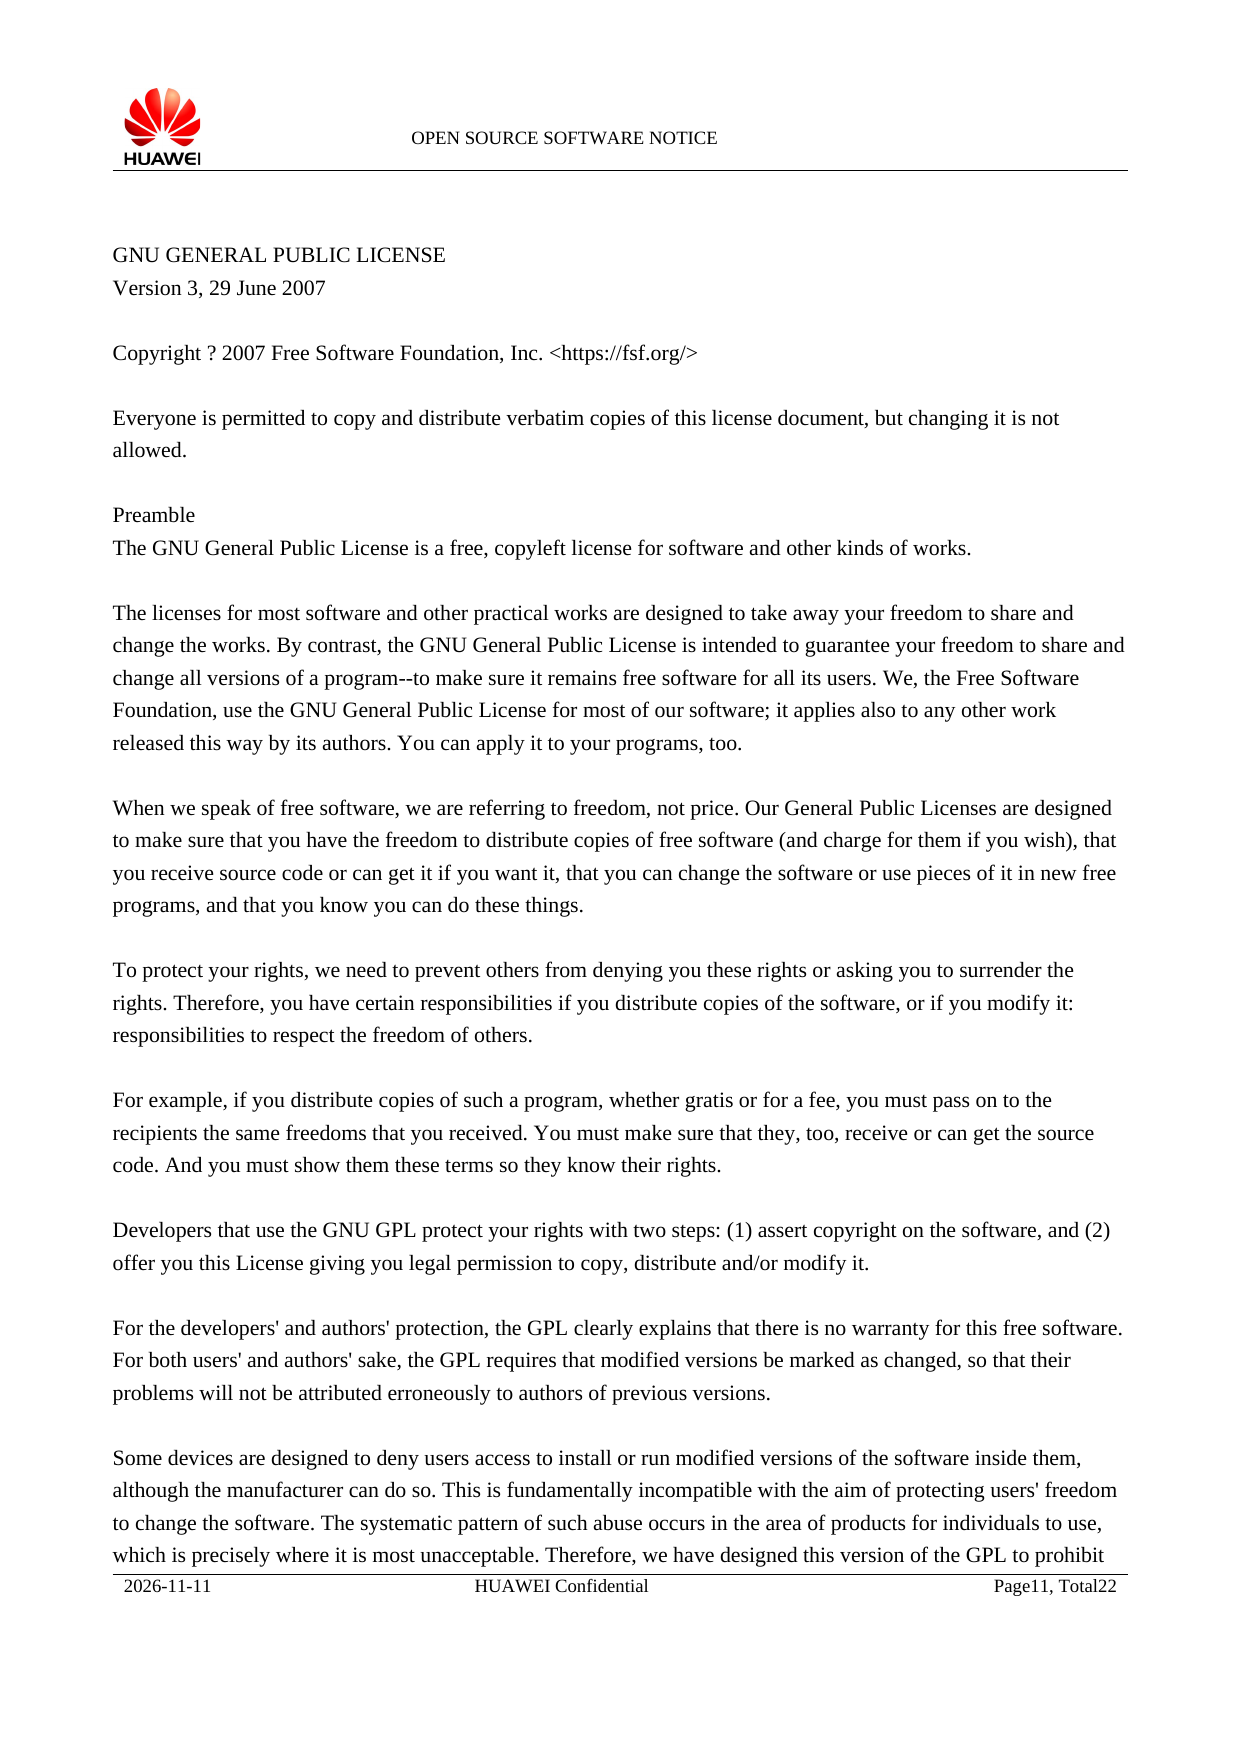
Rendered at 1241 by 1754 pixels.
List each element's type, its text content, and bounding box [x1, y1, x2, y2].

picture [124, 88, 201, 165]
